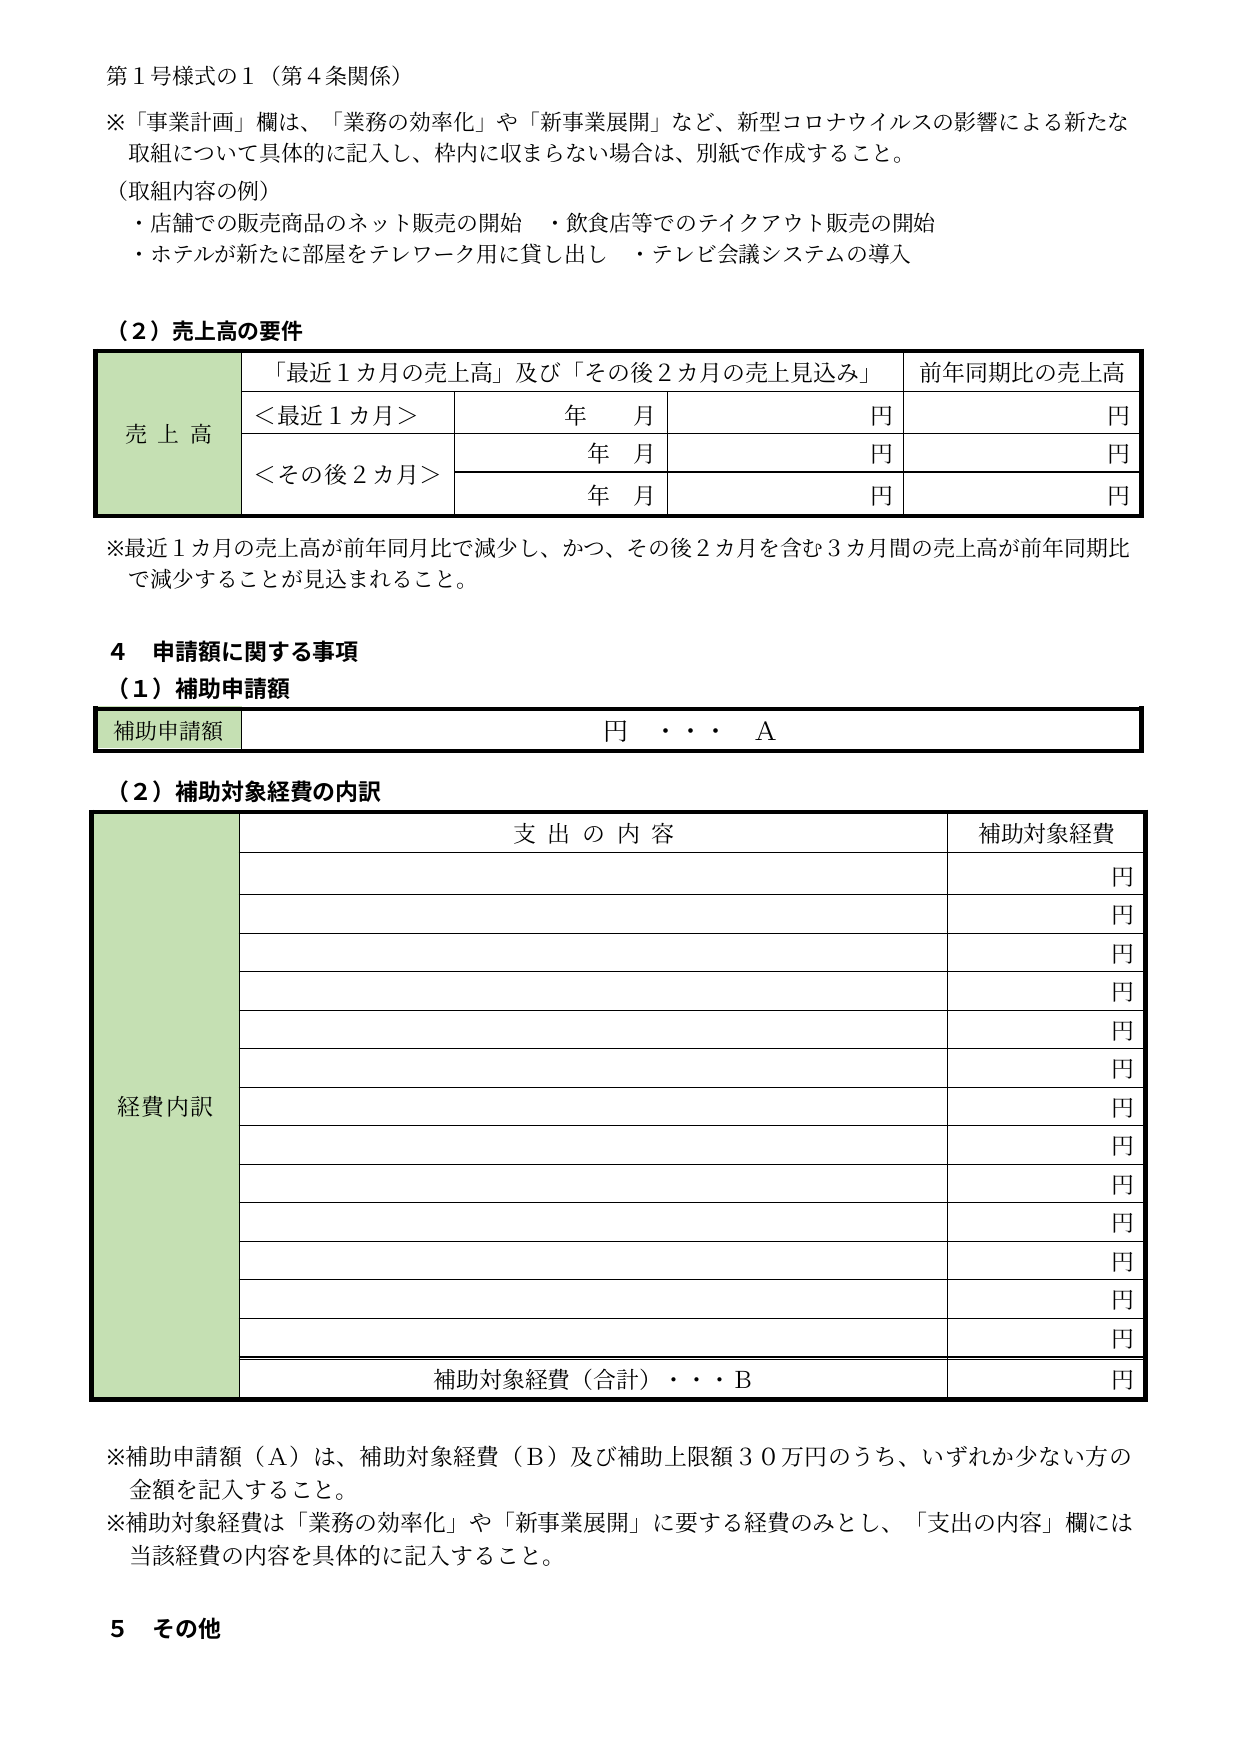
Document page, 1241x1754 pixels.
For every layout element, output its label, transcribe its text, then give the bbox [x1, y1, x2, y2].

text ※補助申請額（Ａ）は、補助対象経費（Ｂ）及び補助上限額３０万円のうち、いずれか少ない方の 金額を記入すること。 [106, 1439, 1134, 1505]
table_cell [240, 1011, 947, 1048]
text ・店舗での販売商品のネット販売の開始 ・飲食店等でのテイクアウト販売の開始 [106, 206, 1134, 237]
table_cell 円 [948, 1126, 1143, 1164]
table_cell 年 月 [455, 434, 667, 471]
table_cell 円 [904, 392, 1139, 433]
table_cell 円 [668, 392, 903, 433]
table_cell ＜最近１カ月＞ [242, 392, 454, 433]
table_cell 円 [904, 434, 1139, 471]
table_cell 円 [948, 972, 1143, 1009]
table_cell 円 [948, 895, 1143, 932]
table_cell [240, 1049, 947, 1087]
text （２）補助対象経費の内訳 [106, 772, 1134, 809]
table_cell [240, 1319, 947, 1356]
text ４ 申請額に関する事項 [106, 631, 1134, 669]
table_header 支 出 の 内 容 [240, 814, 947, 852]
table_cell [240, 1280, 947, 1318]
table_cell 円 [904, 473, 1139, 514]
table_header 補助対象経費 [948, 814, 1143, 852]
table_cell 円 [948, 1011, 1143, 1048]
table_cell 円 [948, 1319, 1143, 1356]
text ※「事業計画」欄は、「業務の効率化」や「新事業展開」など、新型コロナウイルスの影響による新たな取組について具体的に記入し、枠内に収まらない場合は、別紙で作成すること。 [106, 105, 1134, 168]
table_cell ＜その後２カ月＞ [242, 434, 454, 514]
table_cell 補助対象経費（合計）・・・Ｂ [240, 1360, 947, 1397]
table_cell 円 [948, 934, 1143, 971]
table_cell [240, 1165, 947, 1202]
table_cell 円 [948, 1360, 1143, 1397]
text ・ホテルが新たに部屋をテレワーク用に貸し出し ・テレビ会議システムの導入 [106, 237, 1134, 269]
table_cell 円 [948, 1049, 1143, 1087]
text （２）売上高の要件 [106, 311, 1134, 348]
table_cell 円 [948, 853, 1143, 894]
table_cell [240, 1242, 947, 1279]
text ※補助対象経費は「業務の効率化」や「新事業展開」に要する経費のみとし、「支出の内容」欄には当該経費の内容を具体的に記入すること。 [106, 1505, 1134, 1571]
text （取組内容の例） [106, 174, 1134, 206]
table_cell 円 [948, 1165, 1143, 1202]
table_cell 年 月 [455, 392, 667, 433]
table_cell 円 [948, 1280, 1143, 1318]
table_cell 年 月 [455, 473, 667, 514]
table_cell 円 [668, 473, 903, 514]
table_header 経費内訳 [94, 814, 239, 1397]
text ５ その他 [106, 1609, 1134, 1646]
table_cell [240, 1126, 947, 1164]
table_cell 円 [668, 434, 903, 471]
table_cell 円 [948, 1203, 1143, 1241]
text （１）補助申請額 [106, 669, 1134, 706]
table_cell [240, 895, 947, 932]
table_header 売上高 [98, 353, 241, 514]
table_cell [240, 853, 947, 894]
table_header 補助申請額 [98, 711, 241, 748]
table_cell 円 [948, 1242, 1143, 1279]
table_header 前年同期比の売上高 [904, 353, 1139, 391]
table_cell [240, 972, 947, 1009]
text ※最近１カ月の売上高が前年同月比で減少し、かつ、その後２カ月を含む３カ月間の売上高が前年同期比で減少することが見込まれること。 [106, 531, 1134, 594]
table_header 円 ・・・ Ａ [242, 711, 1139, 748]
table_cell [240, 934, 947, 971]
table_header 「最近１カ月の売上高」及び「その後２カ月の売上見込み」 [242, 353, 903, 391]
table_cell [240, 1088, 947, 1125]
table_cell 円 [948, 1088, 1143, 1125]
table_cell [240, 1203, 947, 1241]
